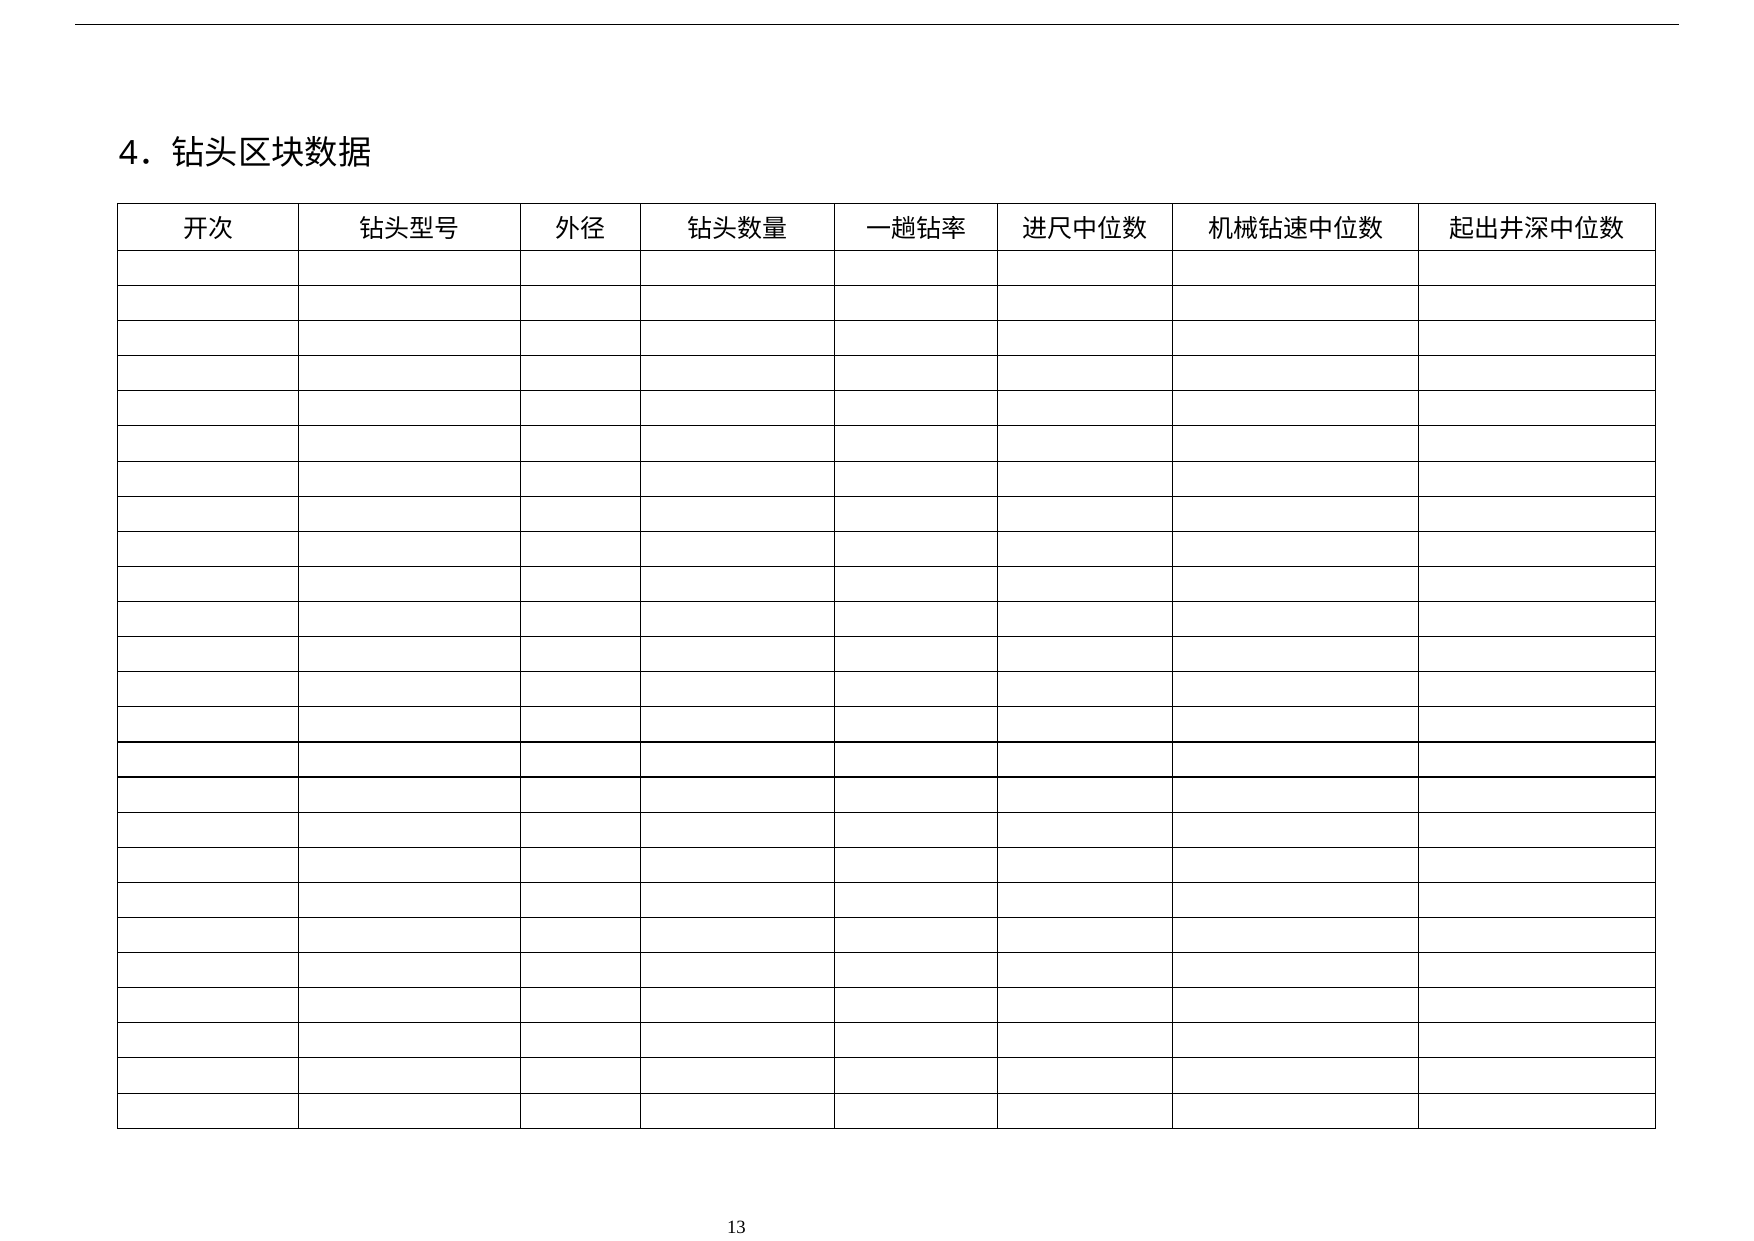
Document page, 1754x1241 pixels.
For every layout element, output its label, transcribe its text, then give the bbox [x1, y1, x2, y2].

table_cell [118, 532, 298, 566]
table_cell [1419, 778, 1655, 812]
table_cell [521, 356, 640, 390]
table_cell [521, 883, 640, 917]
table_cell [521, 707, 640, 741]
table_cell [118, 567, 298, 601]
table_cell [641, 848, 834, 882]
table_cell [998, 637, 1172, 671]
table_cell [1419, 462, 1655, 496]
table_cell [299, 567, 520, 601]
table_cell [118, 602, 298, 636]
table_cell [118, 848, 298, 882]
table_cell [835, 988, 997, 1022]
table_cell [1173, 286, 1418, 320]
table_cell [1419, 883, 1655, 917]
table_cell [1173, 391, 1418, 425]
table_cell [1173, 1058, 1418, 1092]
table_cell [299, 426, 520, 461]
table_header 机械钻速中位数 [1173, 204, 1418, 250]
table_cell [521, 286, 640, 320]
table_cell [1419, 356, 1655, 390]
table_cell [835, 426, 997, 461]
table_cell [1173, 497, 1418, 531]
table_cell [998, 918, 1172, 952]
table_cell [299, 462, 520, 496]
table_cell [998, 602, 1172, 636]
table_cell [299, 286, 520, 320]
table_cell [1419, 426, 1655, 461]
table_cell [1173, 707, 1418, 741]
table_cell [118, 988, 298, 1022]
table_cell [835, 743, 997, 776]
table_cell [1419, 988, 1655, 1022]
table_cell [1419, 1023, 1655, 1057]
table_cell [835, 848, 997, 882]
table_cell [1173, 672, 1418, 706]
table_cell [299, 1058, 520, 1092]
table_cell [118, 321, 298, 355]
table_cell [118, 813, 298, 847]
table_cell [835, 813, 997, 847]
table_cell [1173, 462, 1418, 496]
table_cell [299, 1094, 520, 1127]
table_cell [1419, 286, 1655, 320]
table_cell [1173, 918, 1418, 952]
table_cell [1173, 532, 1418, 566]
table_cell [521, 321, 640, 355]
table_cell [299, 321, 520, 355]
table_cell [835, 602, 997, 636]
table_cell [118, 1058, 298, 1092]
table_cell [835, 778, 997, 812]
table_cell [1419, 953, 1655, 987]
table_cell [1173, 321, 1418, 355]
table_header 一趟钻率 [835, 204, 997, 250]
table_cell [521, 953, 640, 987]
table_cell [641, 532, 834, 566]
table_cell [1173, 953, 1418, 987]
table_cell [1419, 918, 1655, 952]
table_cell [1173, 778, 1418, 812]
table_cell [1419, 321, 1655, 355]
table_cell [998, 778, 1172, 812]
table_cell [1419, 497, 1655, 531]
table_cell [299, 356, 520, 390]
table_cell [521, 988, 640, 1022]
table_cell [118, 286, 298, 320]
table_cell [118, 637, 298, 671]
table_cell [998, 426, 1172, 461]
table_cell [641, 1058, 834, 1092]
table_cell [641, 286, 834, 320]
table_cell [641, 462, 834, 496]
table_cell [118, 497, 298, 531]
table_cell [118, 356, 298, 390]
table_cell [521, 1058, 640, 1092]
table_cell [641, 321, 834, 355]
table_cell [835, 356, 997, 390]
table_header 开次 [118, 204, 298, 250]
table_cell [835, 567, 997, 601]
table_cell [998, 672, 1172, 706]
table_cell [1419, 743, 1655, 776]
table_cell [299, 743, 520, 776]
table_cell [998, 497, 1172, 531]
table_cell [1173, 743, 1418, 776]
table_cell [299, 988, 520, 1022]
table_cell [998, 321, 1172, 355]
table_cell [299, 637, 520, 671]
table_cell [118, 672, 298, 706]
table_cell [1173, 848, 1418, 882]
table_cell [641, 672, 834, 706]
table_cell [1173, 813, 1418, 847]
table_cell [998, 743, 1172, 776]
table_cell [521, 848, 640, 882]
table_cell [998, 707, 1172, 741]
table_cell [835, 532, 997, 566]
table_cell [299, 251, 520, 285]
table_cell [998, 1023, 1172, 1057]
table_cell [1173, 356, 1418, 390]
table_cell [299, 813, 520, 847]
table_cell [998, 883, 1172, 917]
table_cell [521, 426, 640, 461]
table_cell [641, 883, 834, 917]
table_header 钻头数量 [641, 204, 834, 250]
table_cell [1173, 602, 1418, 636]
table_cell [835, 672, 997, 706]
subtitle 钻头区块数据 [75, 126, 1679, 174]
table_cell [1173, 1094, 1418, 1127]
table_cell [521, 602, 640, 636]
table_cell [835, 391, 997, 425]
table_cell [641, 356, 834, 390]
table_cell [835, 637, 997, 671]
table_cell [299, 707, 520, 741]
table_cell [1419, 567, 1655, 601]
table_cell [521, 462, 640, 496]
table_cell [1419, 532, 1655, 566]
table_cell [641, 567, 834, 601]
table_cell [1419, 602, 1655, 636]
table_cell [641, 497, 834, 531]
table_cell [521, 532, 640, 566]
table_header 起出井深中位数 [1419, 204, 1655, 250]
table_cell [641, 813, 834, 847]
table_cell [1419, 813, 1655, 847]
table_cell [1173, 567, 1418, 601]
table_cell [1419, 637, 1655, 671]
table_cell [1419, 1058, 1655, 1092]
table_cell [521, 672, 640, 706]
table_cell [641, 918, 834, 952]
table_cell [299, 391, 520, 425]
table_cell [998, 391, 1172, 425]
table_cell [521, 251, 640, 285]
table_cell [299, 602, 520, 636]
table_cell [1173, 1023, 1418, 1057]
table_cell [1419, 707, 1655, 741]
table_cell [998, 953, 1172, 987]
table_cell [835, 321, 997, 355]
table_cell [641, 1094, 834, 1127]
table_cell [118, 251, 298, 285]
table_cell [835, 251, 997, 285]
table_cell [118, 1023, 298, 1057]
table_cell [521, 497, 640, 531]
table_cell [641, 426, 834, 461]
table_cell [835, 497, 997, 531]
table_cell [998, 286, 1172, 320]
table_cell [118, 426, 298, 461]
table_cell [521, 918, 640, 952]
table_header 进尺中位数 [998, 204, 1172, 250]
table_cell [299, 1023, 520, 1057]
table_cell [835, 918, 997, 952]
table_header 外径 [521, 204, 640, 250]
table_cell [641, 988, 834, 1022]
table_cell [641, 953, 834, 987]
table_cell [299, 883, 520, 917]
table_cell [835, 1094, 997, 1127]
table_cell [521, 1023, 640, 1057]
table_cell [521, 637, 640, 671]
table_cell [641, 602, 834, 636]
table_cell [118, 778, 298, 812]
table_cell [521, 567, 640, 601]
table_cell [835, 883, 997, 917]
table_cell [641, 743, 834, 776]
table_cell [521, 778, 640, 812]
table_cell [835, 953, 997, 987]
table_cell [998, 567, 1172, 601]
table_cell [835, 286, 997, 320]
table_cell [641, 1023, 834, 1057]
table_cell [998, 532, 1172, 566]
table_cell [299, 848, 520, 882]
table_cell [118, 883, 298, 917]
table_cell [1173, 988, 1418, 1022]
table_cell [118, 743, 298, 776]
table_cell [641, 637, 834, 671]
table_cell [1419, 848, 1655, 882]
table_cell [118, 918, 298, 952]
table_cell [118, 953, 298, 987]
table_cell [1173, 883, 1418, 917]
table_cell [521, 1094, 640, 1127]
table_cell [641, 391, 834, 425]
table_cell [998, 1094, 1172, 1127]
table_cell [1419, 672, 1655, 706]
table_cell [118, 1094, 298, 1127]
table_cell [835, 1058, 997, 1092]
table_cell [1419, 1094, 1655, 1127]
table_cell [998, 988, 1172, 1022]
table_cell [521, 743, 640, 776]
table_cell [1173, 637, 1418, 671]
table_cell [998, 848, 1172, 882]
table_cell [299, 953, 520, 987]
table_header 钻头型号 [299, 204, 520, 250]
table_cell [641, 251, 834, 285]
table_cell [118, 707, 298, 741]
table_cell [835, 707, 997, 741]
table_cell [1173, 426, 1418, 461]
table_cell [118, 391, 298, 425]
table_cell [1419, 391, 1655, 425]
table_cell [118, 462, 298, 496]
table_cell [299, 497, 520, 531]
table_cell [998, 251, 1172, 285]
table_cell [299, 532, 520, 566]
table_cell [641, 778, 834, 812]
table_cell [521, 813, 640, 847]
table_cell [835, 462, 997, 496]
table_cell [299, 672, 520, 706]
table_cell [998, 813, 1172, 847]
table_cell [1173, 251, 1418, 285]
table_cell [1419, 251, 1655, 285]
table_cell [998, 462, 1172, 496]
table_cell [835, 1023, 997, 1057]
table_cell [998, 1058, 1172, 1092]
table_cell [521, 391, 640, 425]
table_cell [998, 356, 1172, 390]
table_cell [299, 918, 520, 952]
table_cell [641, 707, 834, 741]
table_cell [299, 778, 520, 812]
